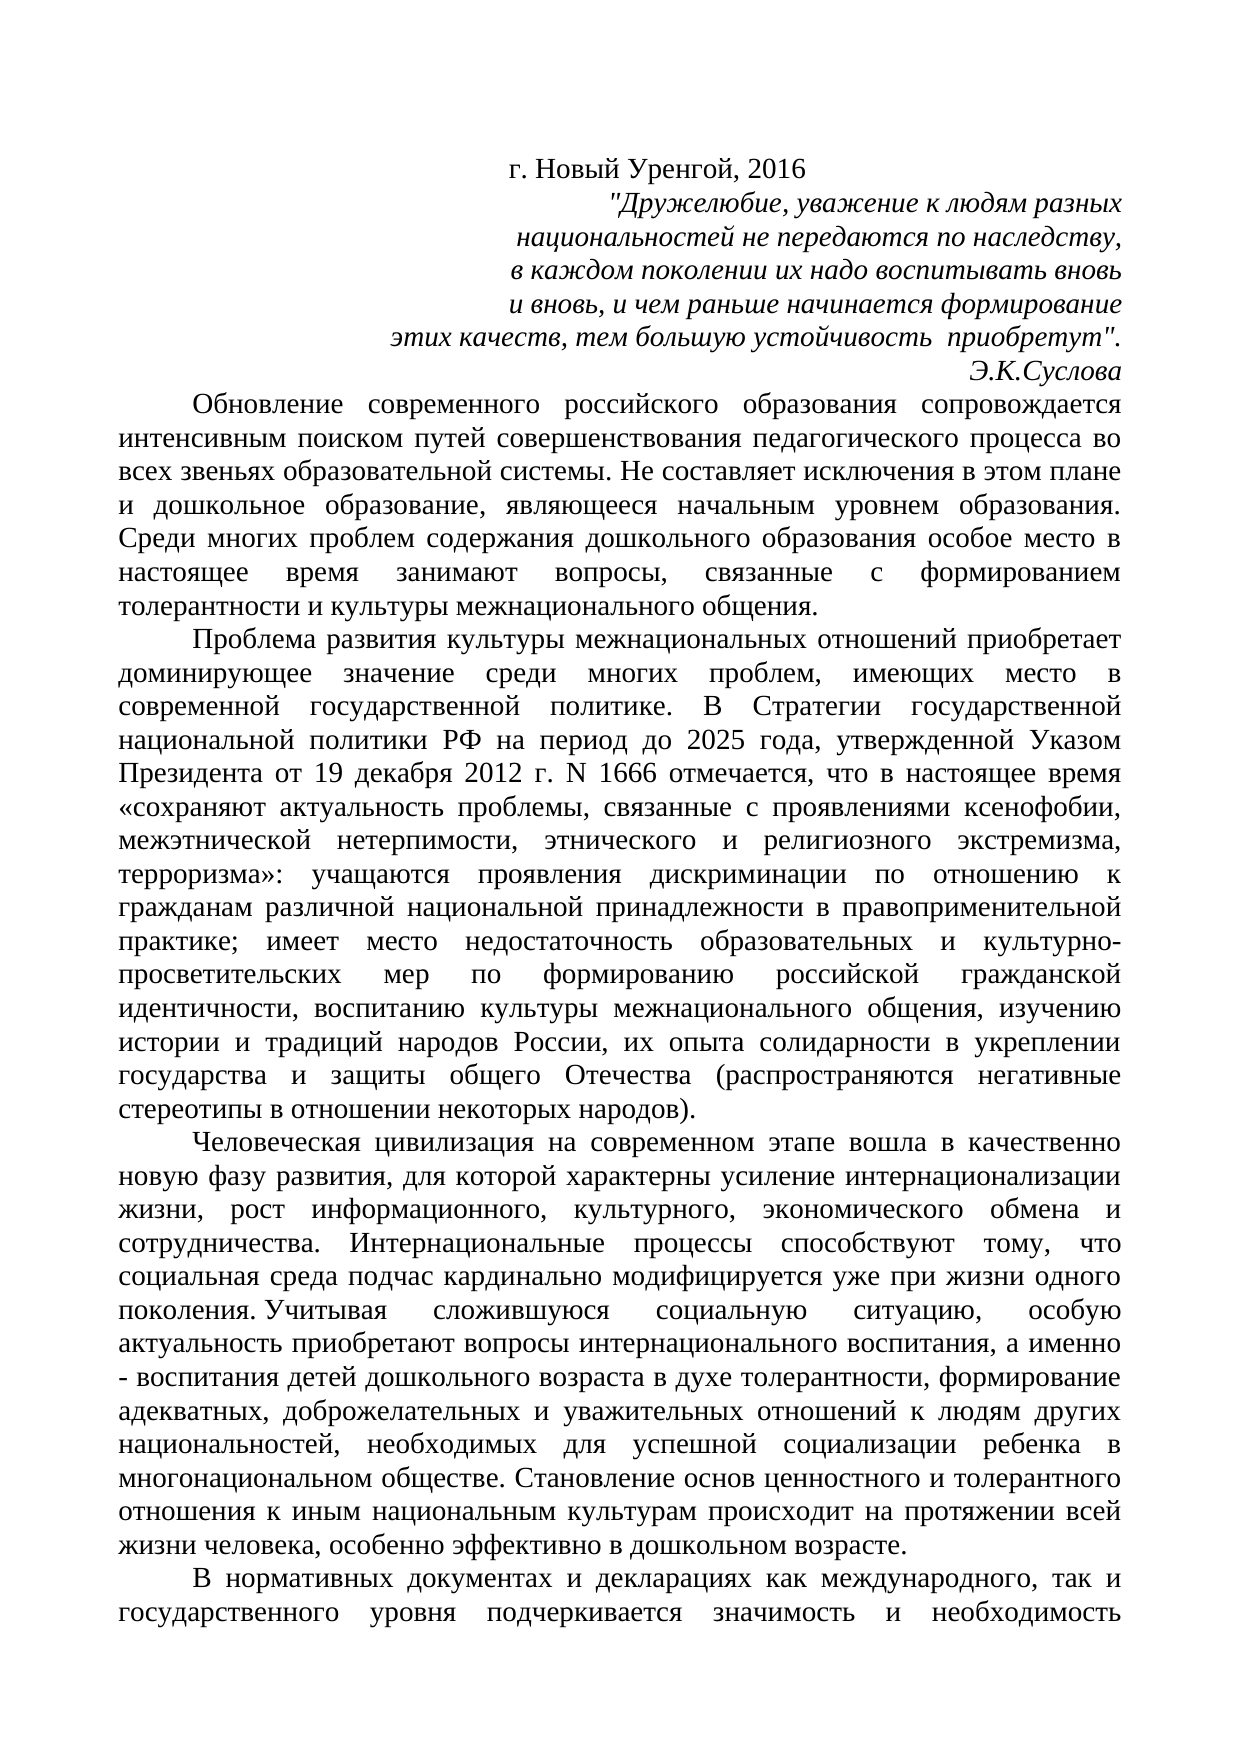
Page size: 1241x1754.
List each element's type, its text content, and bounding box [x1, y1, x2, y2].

text Проблема развития культуры межнациональных отношений приобретает доминирующее значение среди многих проблем, имеющих место в современной государственной политике. В Стратегии государственной национальной политики РФ на период до 2025 года, утвержденной Указом Президента от 19 декабря . N 1666 отмечается, что в настоящее время «сохраняют актуальность проблемы, связанные с проявлениями ксенофобии, межэтнической нетерпимости, этнического и религиозного экстремизма, терроризма»: учащаются проявления дискриминации по отношению к гражданам различной национальной принадлежности в правоприменительной практике; имеет место недостаточность образовательных и культурно-просветительских мер по формированию российской гражданской идентичности, воспитанию культуры межнационального общения, изучению истории и традиций народов России, их опыта солидарности в укреплении государства и защиты общего Отечества (распространяются негативные стереотипы в отношении некоторых народов). [118, 621, 1122, 1124]
text Человеческая цивилизация на современном этапе вошла в качественно новую фазу развития, для которой характерны усиление интернационализации жизни, рост информационного, культурного, экономического обмена и сотрудничества. Интернациональные процессы способствуют тому, что социальная среда подчас кардинально модифицируется уже при жизни одного поколения. Учитывая сложившуюся социальную ситуацию, особую актуальность приобретают вопросы интернационального воспитания, а именно - воспитания детей дошкольного возраста в духе толерантности, формирование адекватных, доброжелательных и уважительных отношений к людям других национальностей, необходимых для успешной социализации ребенка в многонациональном обществе. Становление основ ценностного и толерантного отношения к иным национальным культурам происходит на протяжении всей жизни человека, особенно эффективно в дошкольном возрасте. [118, 1124, 1122, 1560]
text Обновление современного российского образования сопровождается интенсивным поиском путей совершенствования педагогического процесса во всех звеньях образовательной системы. Не составляет исключения в этом плане и дошкольное образование, являющееся начальным уровнем образования. Среди многих проблем содержания дошкольного образования особое место в настоящее время занимают вопросы, связанные с формированием толерантности и культуры межнационального общения. [118, 386, 1122, 621]
text г. Новый Уренгой, 2016 [118, 152, 1122, 185]
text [118, 1560, 1122, 1627]
text "Дружелюбие, уважение к людям разных национальностей не передаются по наследству, в каждом поколении их надо воспитывать вновь и вновь, и чем раньше начинается формирование этих качеств, тем большую устойчивость приобретут". Э.К.Суслова [118, 185, 1122, 386]
